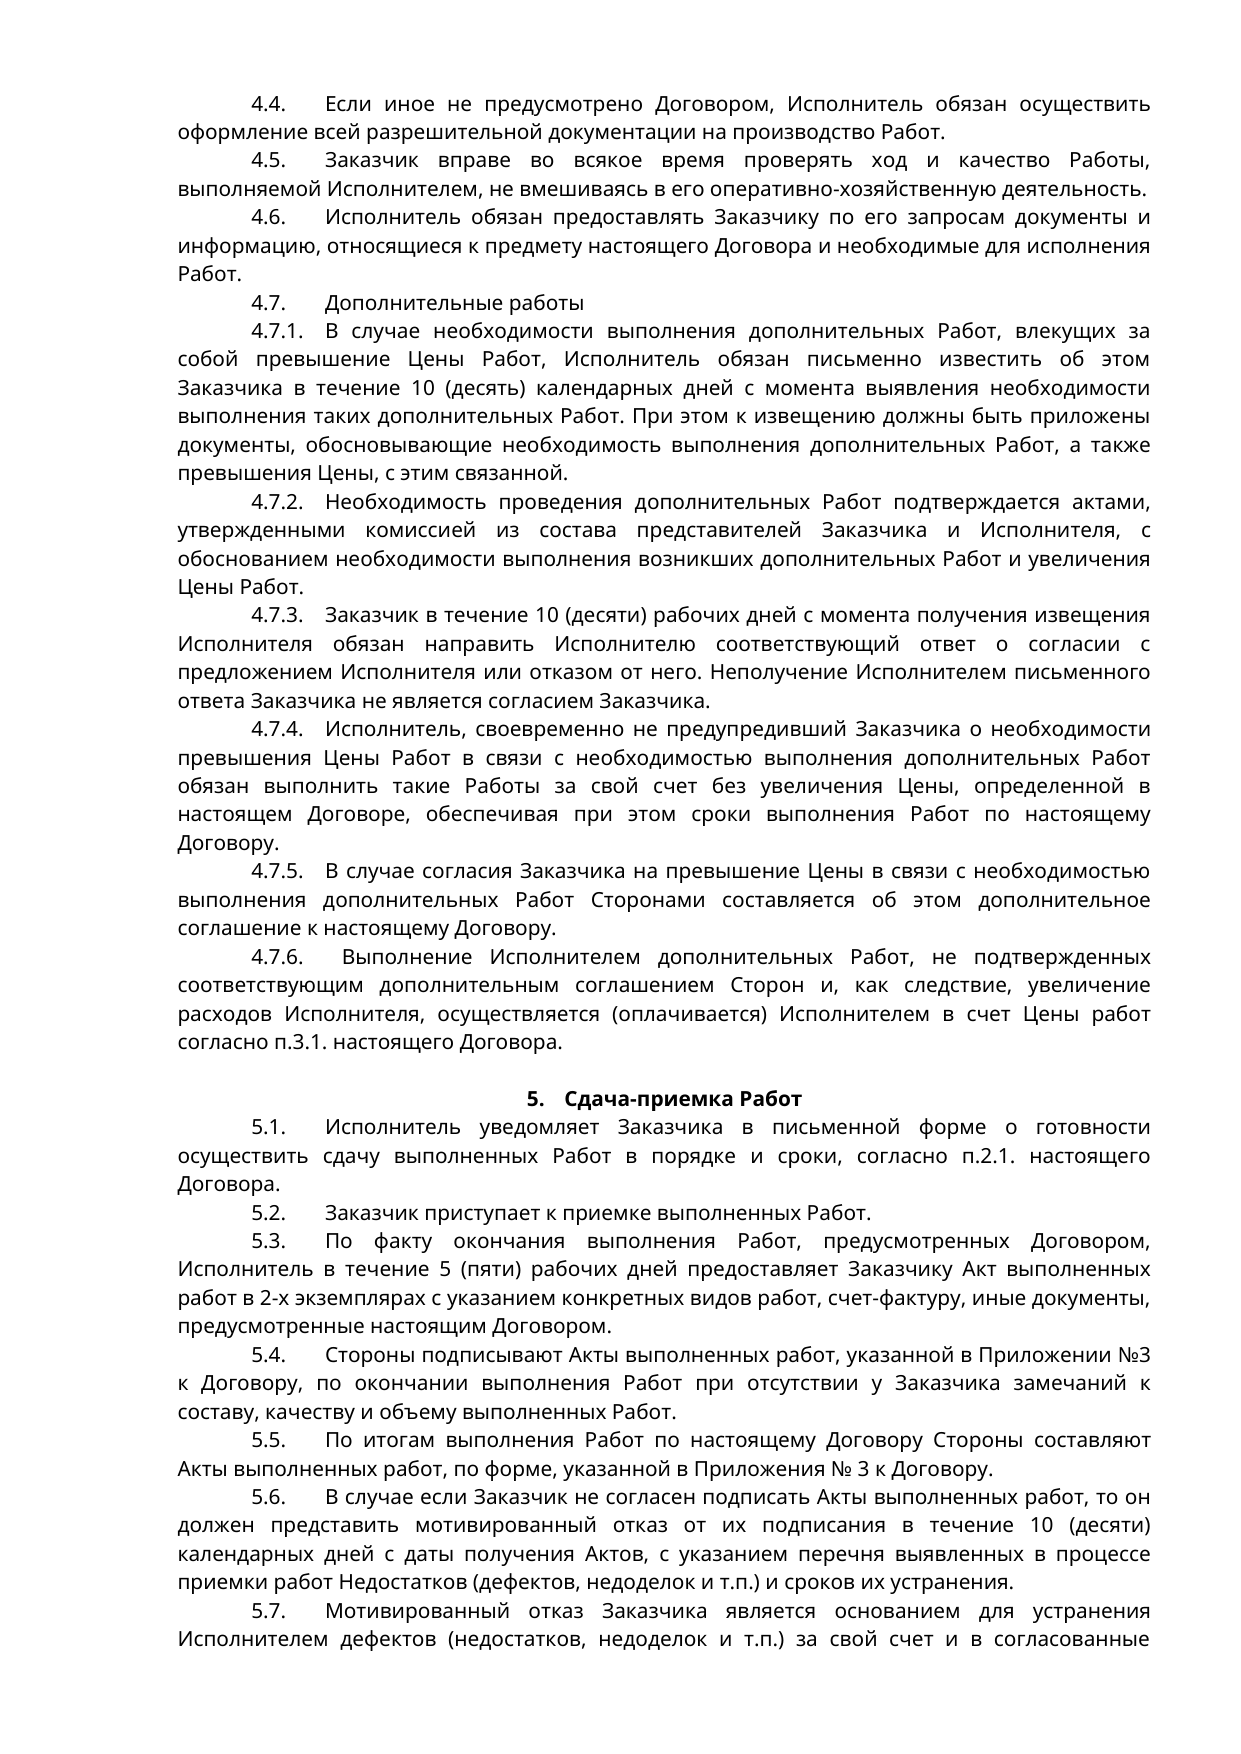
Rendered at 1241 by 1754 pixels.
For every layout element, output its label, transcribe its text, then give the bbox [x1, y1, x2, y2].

list В случае согласия Заказчика на превышение Цены в связи с необходимостью выполнения дополнительных Работ Сторонами составляется об этом дополнительное соглашение к настоящему Договору. [177, 856, 1152, 942]
list Выполнение Исполнителем дополнительных Работ, не подтвержденных соответствующим дополнительным соглашением Сторон и, как следствие, увеличение расходов Исполнителя, осуществляется (оплачивается) Исполнителем в счет Цены работ согласно п.3.1. настоящего Договора. [177, 942, 1152, 1056]
list Заказчик в течение 10 (десяти) рабочих дней с момента получения извещения Исполнителя обязан направить Исполнителю соответствующий ответ о согласии с предложением Исполнителя или отказом от него. Неполучение Исполнителем письменного ответа Заказчика не является согласием Заказчика. [177, 601, 1152, 714]
list В случае если Заказчик не согласен подписать Акты выполненных работ, то он должен представить мотивированный отказ от их подписания в течение 10 (десяти) календарных дней с даты получения Актов, с указанием перечня выявленных в процессе приемки работ Недостатков (дефектов, недоделок и т.п.) и сроков их устранения. [177, 1482, 1152, 1596]
list Исполнитель, своевременно не предупредивший Заказчика о необходимости превышения Цены Работ в связи с необходимостью выполнения дополнительных Работ обязан выполнить такие Работы за свой счет без увеличения Цены, определенной в настоящем Договоре, обеспечивая при этом сроки выполнения Работ по настоящему Договору. [177, 714, 1152, 856]
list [177, 1596, 1152, 1653]
list Стороны подписывают Акты выполненных работ, указанной в Приложении №3 к Договору, по окончании выполнения Работ при отсутствии у Заказчика замечаний к составу, качеству и объему выполненных Работ. [177, 1340, 1152, 1425]
list В случае необходимости выполнения дополнительных Работ, влекущих за собой превышение Цены Работ, Исполнитель обязан письменно известить об этом Заказчика в течение 10 (десять) календарных дней с момента выявления необходимости выполнения таких дополнительных Работ. При этом к извещению должны быть приложены документы, обосновывающие необходимость выполнения дополнительных Работ, а также превышения Цены, с этим связанной. [177, 316, 1152, 487]
list Если иное не предусмотрено Договором, Исполнитель обязан осуществить оформление всей разрешительной документации на производство Работ. [177, 89, 1152, 146]
list Исполнитель обязан предоставлять Заказчику по его запросам документы и информацию, относящиеся к предмету настоящего Договора и необходимые для исполнения Работ. [177, 202, 1152, 288]
list По итогам выполнения Работ по настоящему Договору Стороны составляют Акты выполненных работ, по форме, указанной в Приложения № 3 к Договору. [177, 1425, 1152, 1482]
list Заказчик приступает к приемке выполненных Работ. [177, 1198, 1152, 1226]
list По факту окончания выполнения Работ, предусмотренных Договором, Исполнитель в течение 5 (пяти) рабочих дней предоставляет Заказчику Акт выполненных работ в 2-х экземплярах с указанием конкретных видов работ, счет-фактуру, иные документы, предусмотренные настоящим Договором. [177, 1226, 1152, 1340]
list Сдача-приемка Работ [177, 1084, 1152, 1112]
list Заказчик вправе во всякое время проверять ход и качество Работы, выполняемой Исполнителем, не вмешиваясь в его оперативно-хозяйственную деятельность. [177, 146, 1152, 202]
list Необходимость проведения дополнительных Работ подтверждается актами, утвержденными комиссией из состава представителей Заказчика и Исполнителя, с обоснованием необходимости выполнения возникших дополнительных Работ и увеличения Цены Работ. [177, 487, 1152, 601]
list Дополнительные работы [177, 288, 1152, 316]
list Исполнитель уведомляет Заказчика в письменной форме о готовности осуществить сдачу выполненных Работ в порядке и сроки, согласно п.2.1. настоящего Договора. [177, 1112, 1152, 1198]
